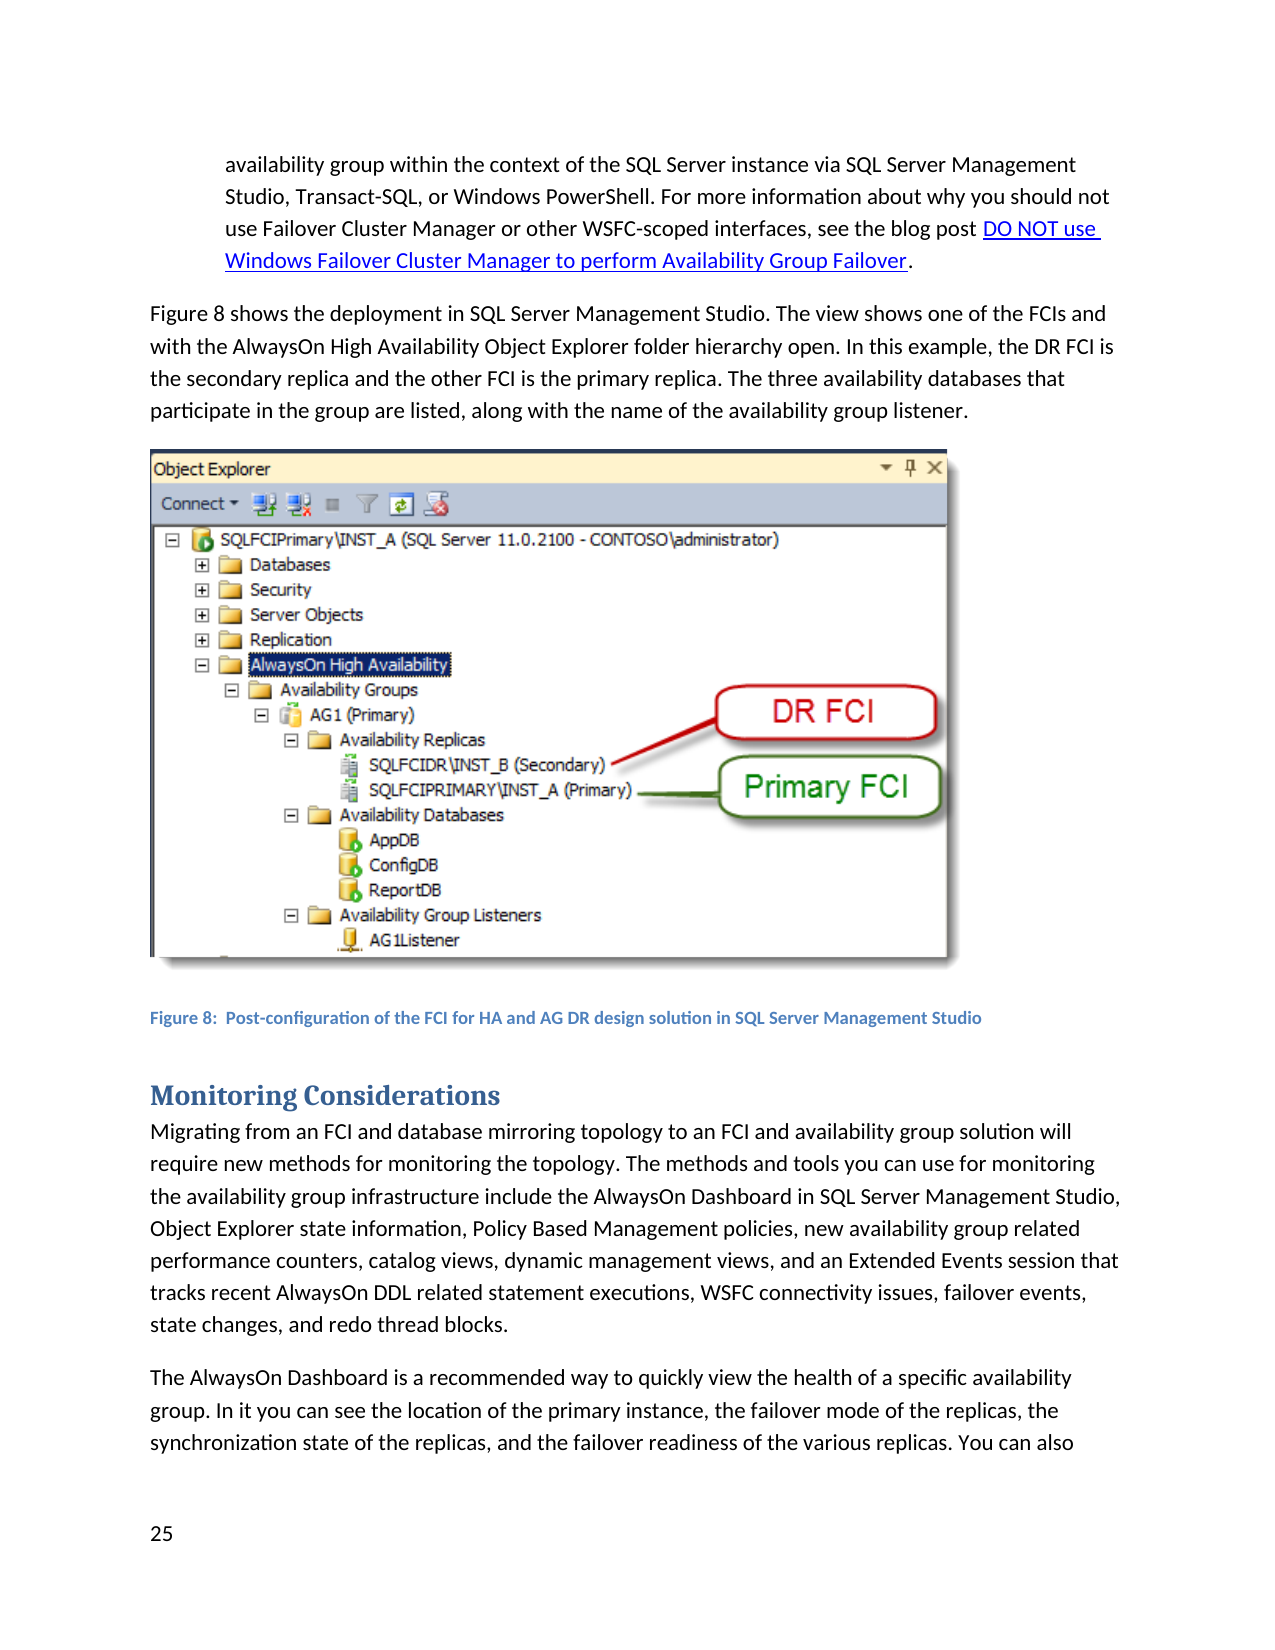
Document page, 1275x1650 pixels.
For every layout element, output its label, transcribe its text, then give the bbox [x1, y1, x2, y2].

subtitle Monitoring Considerations [150, 1079, 1125, 1112]
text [225, 150, 1125, 274]
picture [150, 449, 971, 981]
text Figure 8 shows the deployment in SQL Server Management Studio. The view shows one of the FCIs and with the AlwaysOn High Availability Object Explorer folder hierarchy open. In this example, the DR FCI is the secondary replica and the other FCI is the primary replica. The three availability databases that participate in the group are listed, along with the name of the availability group listener. [150, 299, 1125, 424]
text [150, 1363, 1125, 1456]
text Migrating from an FCI and database mirroring topology to an FCI and availability group solution will require new methods for monitoring the topology. The methods and tools you can use for monitoring the availability group infrastructure include the AlwaysOn Dashboard in SQL Server Management Studio, Object Explorer state information, Policy Based Management policies, new availability group related performance counters, catalog views, dynamic management views, and an Extended Events session that tracks recent AlwaysOn DDL related statement executions, WSFC connectivity issues, failover events, state changes, and redo thread blocks. [150, 1117, 1125, 1338]
